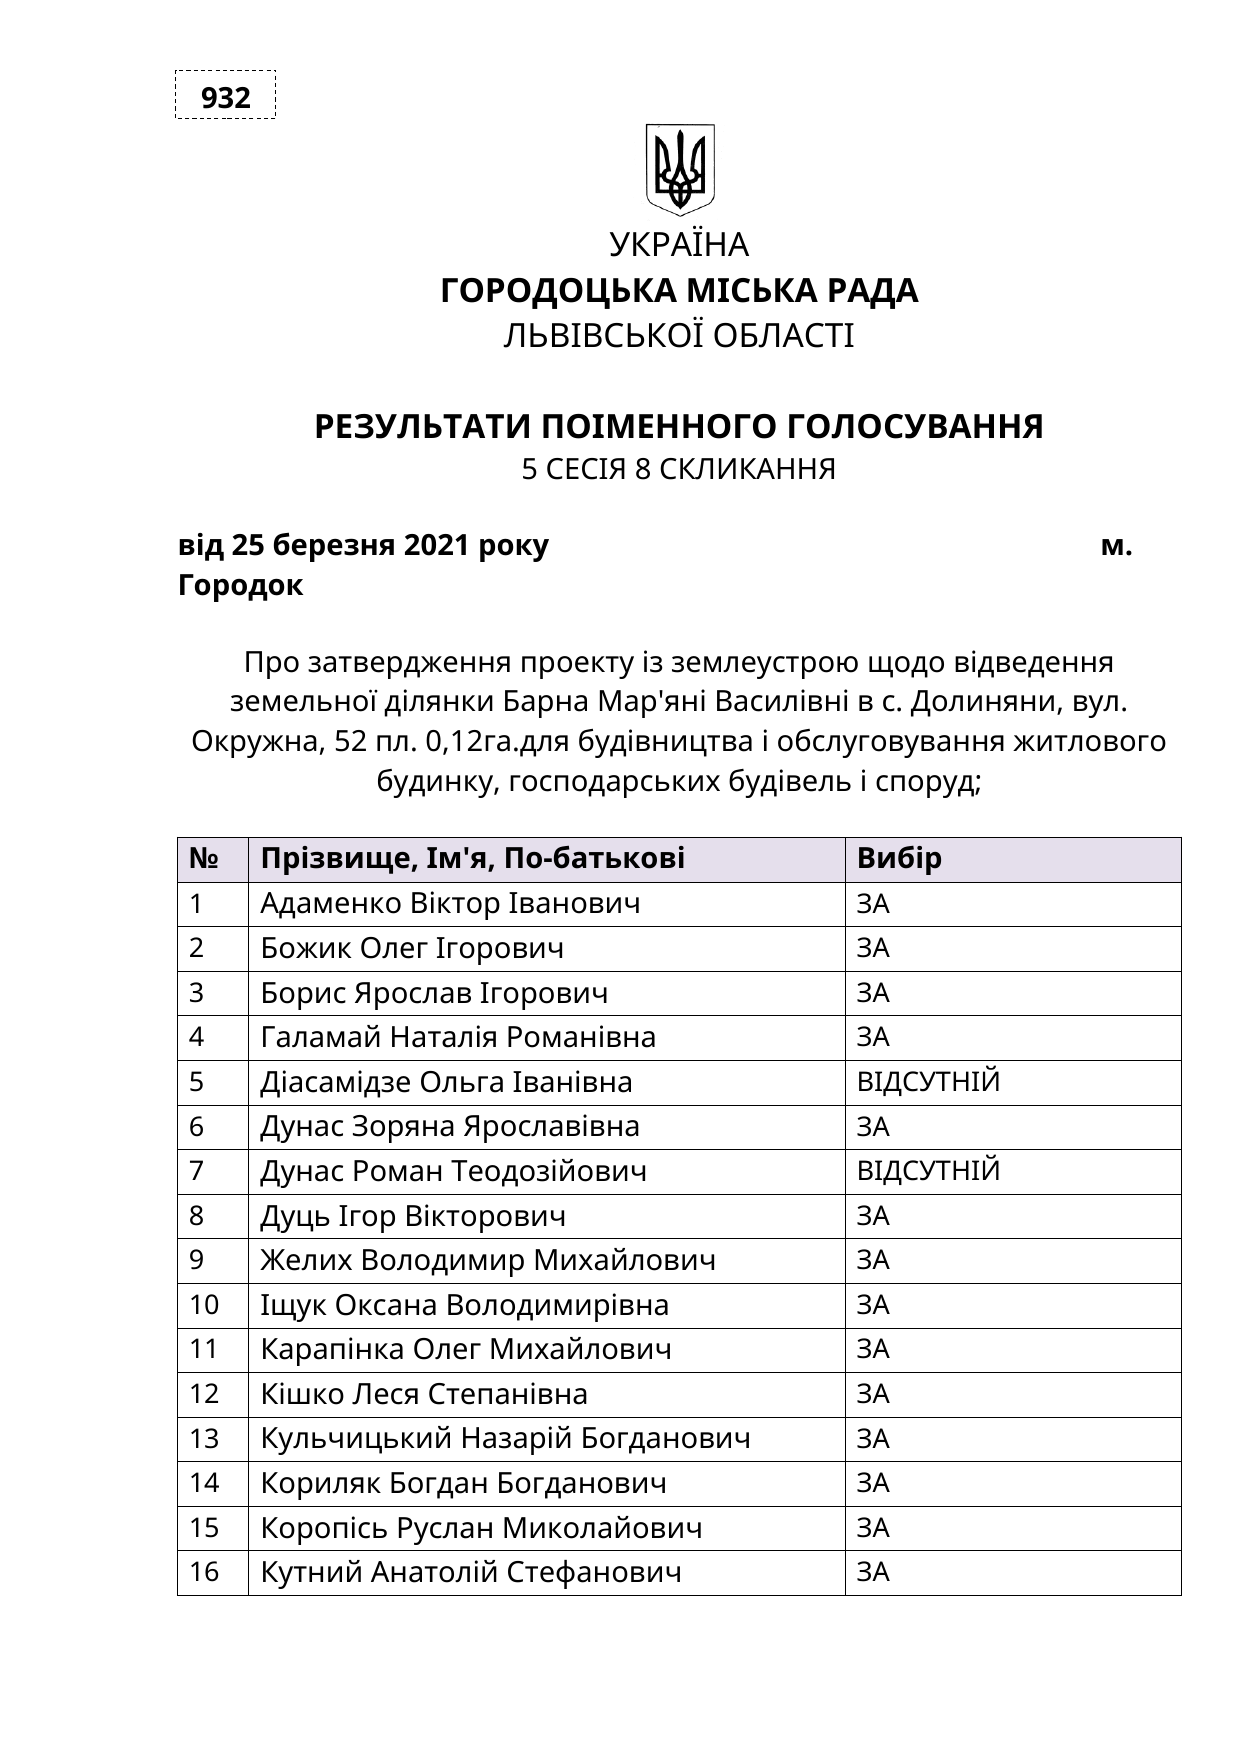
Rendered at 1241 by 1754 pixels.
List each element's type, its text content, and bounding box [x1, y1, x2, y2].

table_cell ЗА [846, 1284, 1181, 1327]
picture [633, 118, 726, 221]
table_cell Дунас Зоряна Ярославівна [249, 1106, 845, 1149]
table_cell 16 [178, 1551, 248, 1595]
text Про затвердження проекту із землеустрою щодо відведення земельної ділянки Барна Мар'яні Василівні в с. Долиняни, вул. Окружна, 52 пл. 0,12га.для будівництва і обслуговування житлового будинку, господарських будівель і споруд; [177, 641, 1181, 800]
text 5 СЕСІЯ 8 СКЛИКАННЯ [177, 448, 1181, 488]
table_cell Діасамідзе Ольга Іванівна [249, 1061, 845, 1104]
table_header Прізвище, Ім'я, По-батькові [249, 838, 845, 882]
table_cell Адаменко Віктор Іванович [249, 883, 845, 926]
table_cell ЗА [846, 927, 1181, 971]
table_cell ЗА [846, 972, 1181, 1015]
table_cell Іщук Оксана Володимирівна [249, 1284, 845, 1327]
table_cell Дуць Ігор Вікторович [249, 1195, 845, 1238]
table_cell Галамай Наталія Романівна [249, 1016, 845, 1060]
table_cell 5 [178, 1061, 248, 1104]
table_cell 12 [178, 1373, 248, 1417]
table_cell Коропісь Руслан Миколайович [249, 1507, 845, 1550]
table_cell Борис Ярослав Ігорович [249, 972, 845, 1015]
text ГОРОДОЦЬКА МІСЬКА РАДА [177, 266, 1181, 312]
table_cell 14 [178, 1462, 248, 1506]
table_cell 9 [178, 1239, 248, 1283]
table_cell ЗА [846, 1239, 1181, 1283]
table_header № [178, 838, 248, 882]
table_header Вибір [846, 838, 1181, 882]
table_cell ЗА [846, 1195, 1181, 1238]
table_cell 8 [178, 1195, 248, 1238]
table_cell Карапінка Олег Михайлович [249, 1329, 845, 1372]
table_cell Дунас Роман Теодозійович [249, 1150, 845, 1194]
table_cell ЗА [846, 1462, 1181, 1506]
table_cell ЗА [846, 1418, 1181, 1461]
table_cell ЗА [846, 1551, 1181, 1595]
table_cell 6 [178, 1106, 248, 1149]
table_cell ЗА [846, 1329, 1181, 1372]
table_cell ЗА [846, 1507, 1181, 1550]
table_cell ЗА [846, 1016, 1181, 1060]
table_cell 1 [178, 883, 248, 926]
table_cell ЗА [846, 1106, 1181, 1149]
text від 25 березня 2021 року м. Городок [177, 525, 1181, 604]
table_cell ВІДСУТНІЙ [846, 1150, 1181, 1194]
table_cell Кульчицький Назарій Богданович [249, 1418, 845, 1461]
table_cell 13 [178, 1418, 248, 1461]
table_cell ВІДСУТНІЙ [846, 1061, 1181, 1104]
table_cell 7 [178, 1150, 248, 1194]
table_cell 4 [178, 1016, 248, 1060]
table_cell 15 [178, 1507, 248, 1550]
table_cell Кориляк Богдан Богданович [249, 1462, 845, 1506]
table_cell ЗА [846, 1373, 1181, 1417]
text РЕЗУЛЬТАТИ ПОІМЕННОГО ГОЛОСУВАННЯ [177, 403, 1181, 448]
table_cell Божик Олег Ігорович [249, 927, 845, 971]
table_cell Желих Володимир Михайлович [249, 1239, 845, 1283]
table_cell ЗА [846, 883, 1181, 926]
text ЛЬВІВСЬКОЇ ОБЛАСТІ [177, 312, 1181, 357]
text УКРАЇНА [177, 221, 1181, 266]
table_cell 3 [178, 972, 248, 1015]
table_cell 10 [178, 1284, 248, 1327]
table_cell 11 [178, 1329, 248, 1372]
table_cell Кішко Леся Степанівна [249, 1373, 845, 1417]
table_cell Кутний Анатолій Стефанович [249, 1551, 845, 1595]
table_cell 2 [178, 927, 248, 971]
